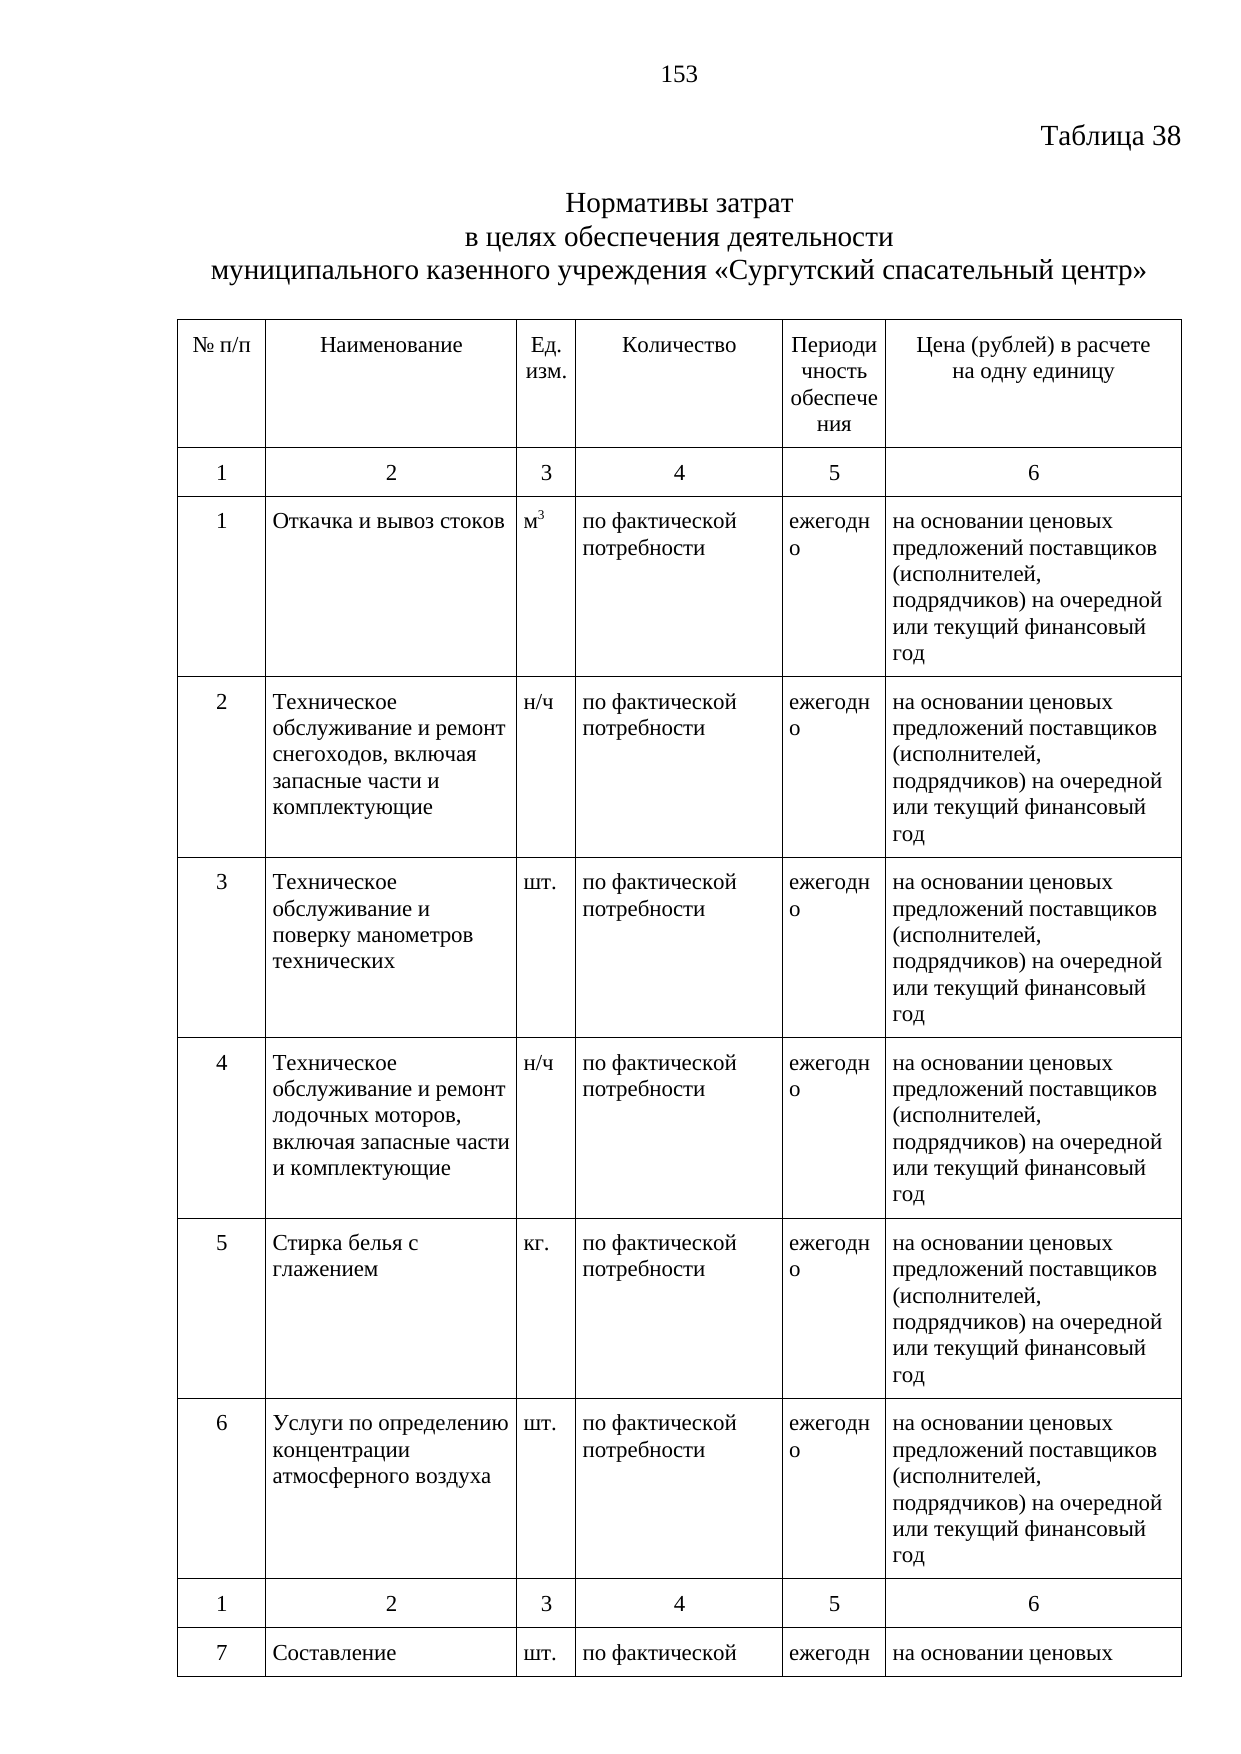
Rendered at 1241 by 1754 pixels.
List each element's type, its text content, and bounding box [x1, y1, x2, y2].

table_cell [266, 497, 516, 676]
title в целях обеспечения деятельности муниципального казенного учреждения «Сургутский спасательный центр» [177, 219, 1181, 286]
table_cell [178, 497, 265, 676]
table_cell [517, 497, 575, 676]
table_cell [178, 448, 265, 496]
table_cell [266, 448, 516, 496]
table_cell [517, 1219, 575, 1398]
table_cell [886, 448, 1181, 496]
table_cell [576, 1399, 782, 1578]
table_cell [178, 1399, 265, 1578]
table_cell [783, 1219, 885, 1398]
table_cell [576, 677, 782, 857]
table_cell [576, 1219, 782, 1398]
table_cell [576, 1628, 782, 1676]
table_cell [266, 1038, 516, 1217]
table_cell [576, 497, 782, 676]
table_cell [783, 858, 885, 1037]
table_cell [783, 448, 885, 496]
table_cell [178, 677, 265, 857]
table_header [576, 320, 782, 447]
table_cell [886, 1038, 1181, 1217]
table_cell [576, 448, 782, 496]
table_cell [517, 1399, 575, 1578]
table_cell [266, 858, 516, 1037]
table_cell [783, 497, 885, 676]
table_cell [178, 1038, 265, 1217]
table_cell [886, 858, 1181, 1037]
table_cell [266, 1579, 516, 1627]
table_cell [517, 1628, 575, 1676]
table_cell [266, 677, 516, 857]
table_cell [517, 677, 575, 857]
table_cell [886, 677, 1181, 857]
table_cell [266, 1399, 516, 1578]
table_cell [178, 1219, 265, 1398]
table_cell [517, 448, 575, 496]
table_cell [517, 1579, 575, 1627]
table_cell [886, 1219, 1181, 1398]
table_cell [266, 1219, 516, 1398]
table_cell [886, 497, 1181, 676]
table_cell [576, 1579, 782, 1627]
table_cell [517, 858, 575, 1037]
title Нормативы затрат [177, 185, 1181, 219]
text Таблица 38 [177, 118, 1181, 152]
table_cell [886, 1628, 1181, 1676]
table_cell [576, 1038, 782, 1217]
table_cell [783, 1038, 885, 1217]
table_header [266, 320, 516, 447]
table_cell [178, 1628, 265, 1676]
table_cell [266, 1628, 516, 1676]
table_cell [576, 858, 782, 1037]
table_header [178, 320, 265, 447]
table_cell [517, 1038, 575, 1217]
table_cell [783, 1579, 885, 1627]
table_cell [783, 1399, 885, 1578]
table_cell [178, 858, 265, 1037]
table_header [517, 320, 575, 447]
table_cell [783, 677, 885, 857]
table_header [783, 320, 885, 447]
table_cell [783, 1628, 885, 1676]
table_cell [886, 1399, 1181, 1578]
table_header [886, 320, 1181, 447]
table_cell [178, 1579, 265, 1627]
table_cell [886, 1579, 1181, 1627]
